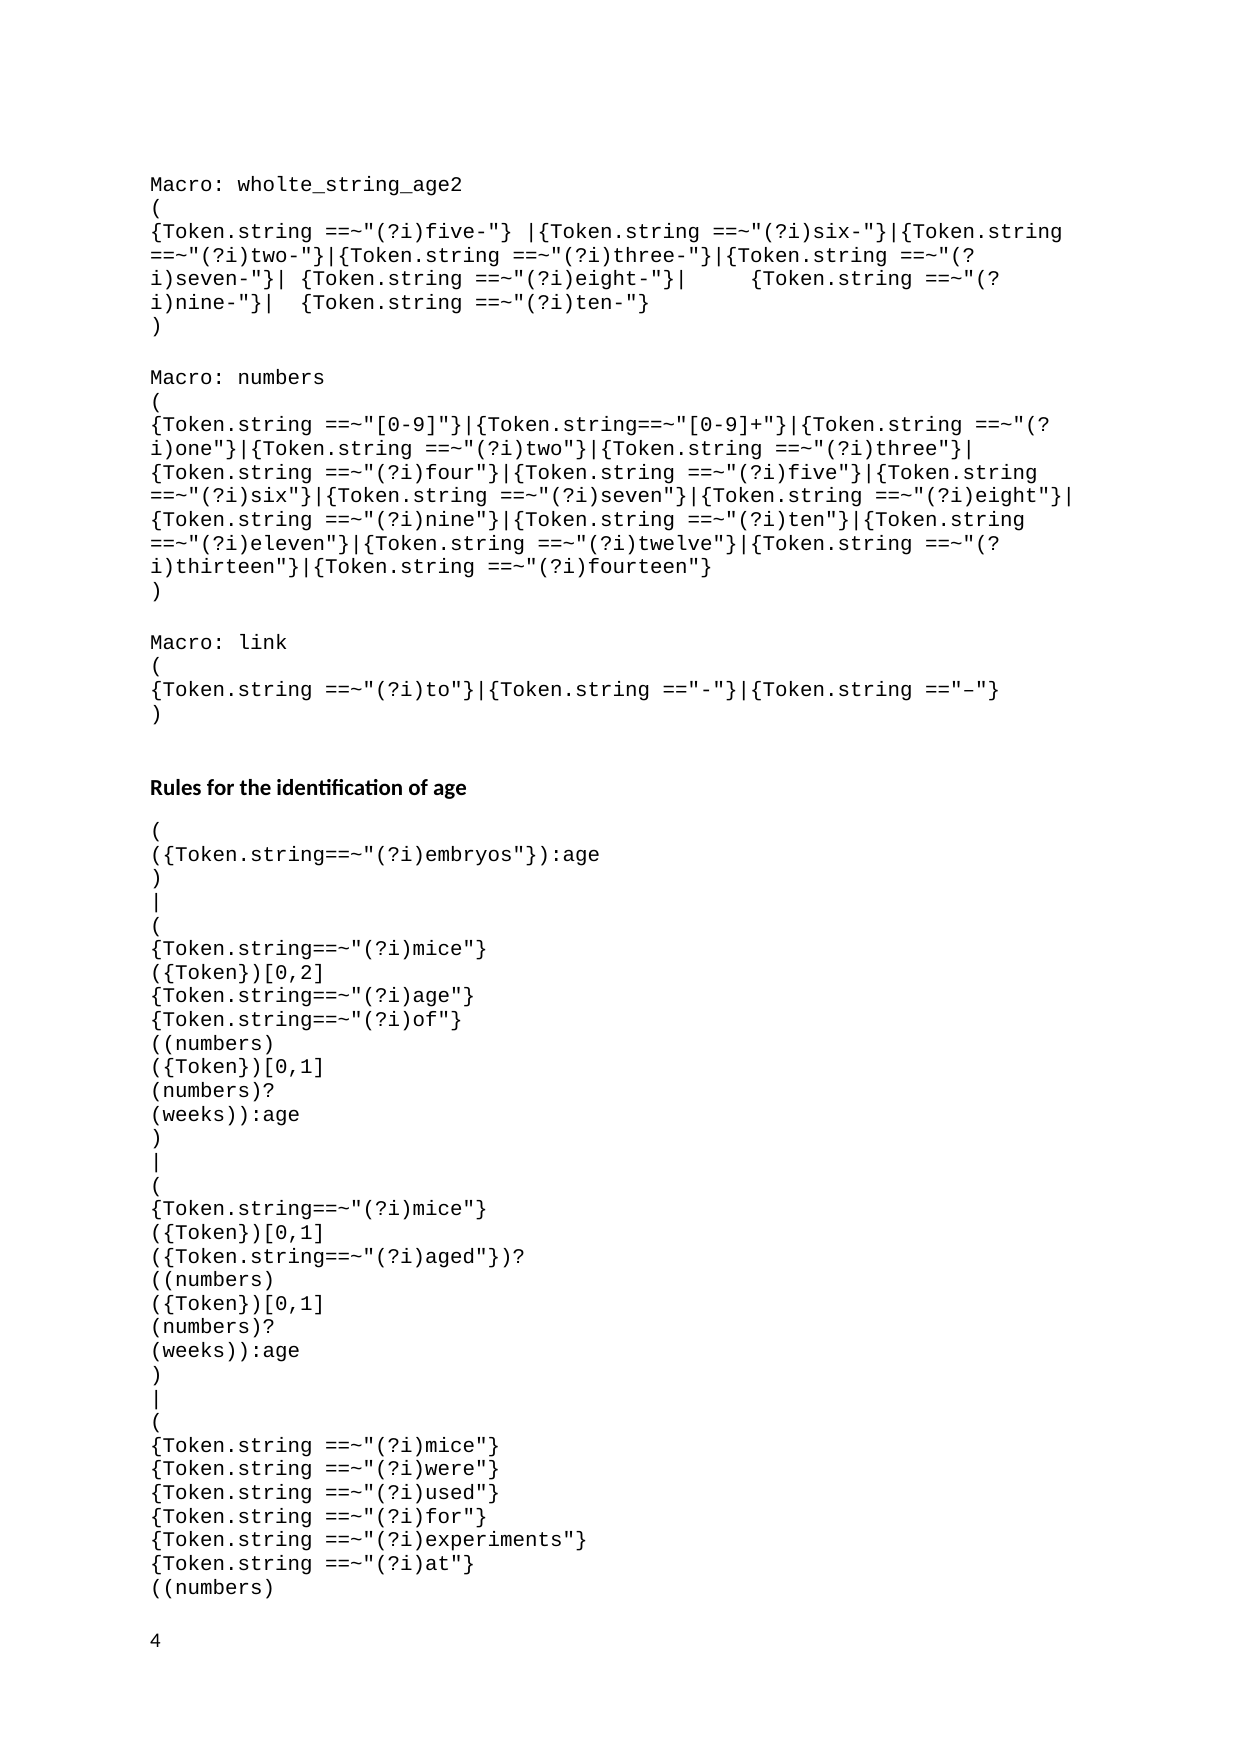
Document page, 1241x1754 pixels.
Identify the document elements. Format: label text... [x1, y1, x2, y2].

text Rules for the identification of age [150, 773, 1090, 801]
text Macro: numbers ( {Token.string ==~"[0-9]"}|{Token.string==~"[0-9]+"}|{Token.string ==~"(?i)one"}|{Token.string ==~"(?i)two"}|{Token.string ==~"(?i)three"}|{Token.string ==~"(?i)four"}|{Token.string ==~"(?i)five"}|{Token.string ==~"(?i)six"}|{Token.string ==~"(?i)seven"}|{Token.string ==~"(?i)eight"}|{Token.string ==~"(?i)nine"}|{Token.string ==~"(?i)ten"}|{Token.string ==~"(?i)eleven"}|{Token.string ==~"(?i)twelve"}|{Token.string ==~"(?i)thirteen"}|{Token.string ==~"(?i)fourteen"} ) [150, 367, 1090, 632]
text Macro: wholte_string_age2 ( {Token.string ==~"(?i)five-"} |{Token.string ==~"(?i)six-"}|{Token.string ==~"(?i)two-"}|{Token.string ==~"(?i)three-"}|{Token.string ==~"(?i)seven-"}| {Token.string ==~"(?i)eight-"}| {Token.string ==~"(?i)nine-"}| {Token.string ==~"(?i)ten-"} ) [150, 150, 1090, 367]
text Macro: link ( {Token.string ==~"(?i)to"}|{Token.string =="-"}|{Token.string =="–"} ) [150, 632, 1090, 726]
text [150, 820, 1090, 1600]
